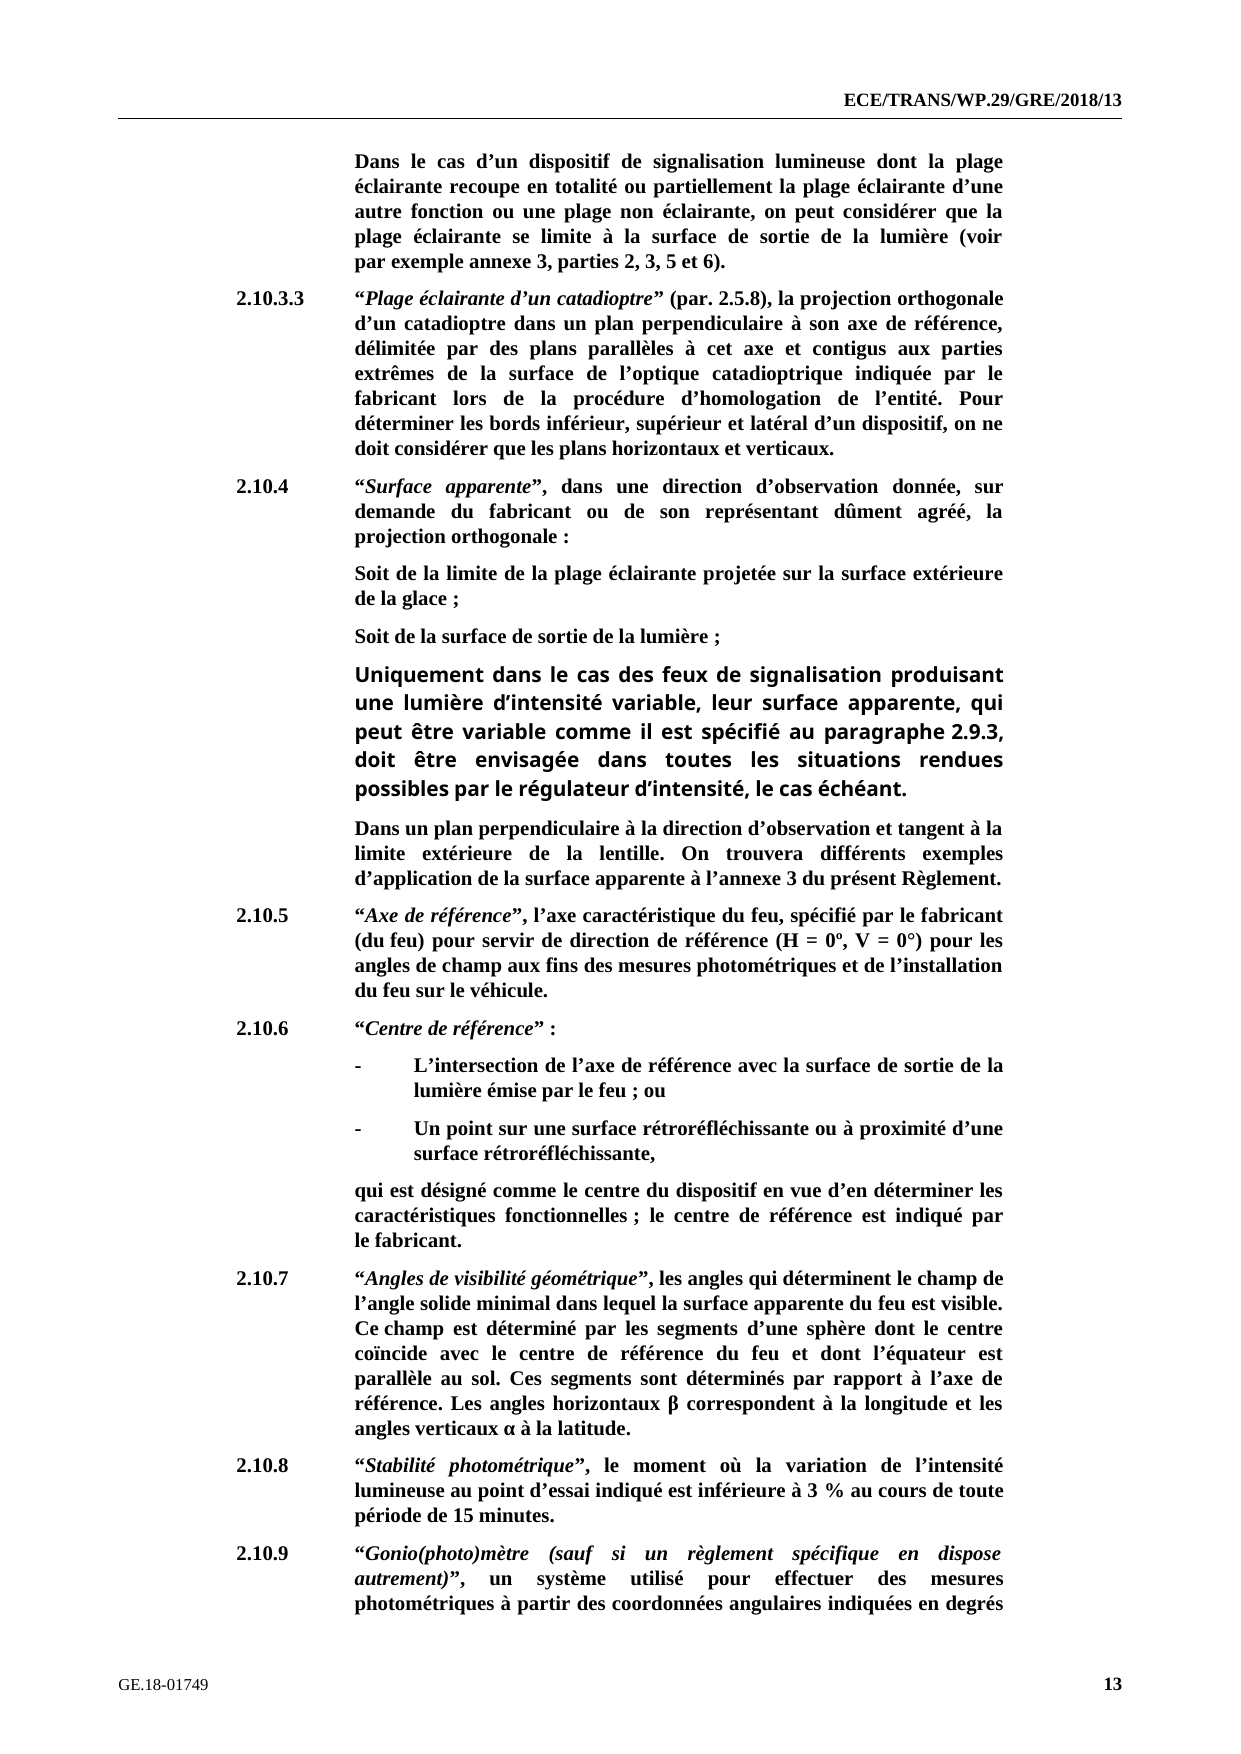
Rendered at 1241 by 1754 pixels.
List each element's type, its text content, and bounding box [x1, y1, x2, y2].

text Dans le cas d’un dispositif de signalisation lumineuse dont la plage éclairante recoupe en totalité ou partiellement la plage éclairante d’une autre fonction ou une plage non éclairante, on peut considérer que la plage éclairante se limite à la surface de sortie de la lumière (voir par exemple annexe 3, parties 2, 3, 5 et 6). [354, 148, 1004, 273]
text Dans un plan perpendiculaire à la direction d’observation et tangent à la limite extérieure de la lentille. On trouvera différents exemples d’application de la surface apparente à l’annexe 3 du présent Règlement. [354, 815, 1004, 890]
text - Un point sur une surface rétroréfléchissante ou à proximité d’une surface rétroréfléchissante, [354, 1115, 1004, 1165]
text 2.10.7 “Angles de visibilité géométrique”, les angles qui déterminent le champ de l’angle solide minimal dans lequel la surface apparente du feu est visible. Ce champ est déterminé par les segments d’une sphère dont le centre coïncide avec le centre de référence du feu et dont l’équateur est parallèle au sol. Ces segments sont déterminés par rapport à l’axe de référence. Les angles horizontaux β correspondent à la longitude et les angles verticaux α à la latitude. [236, 1265, 1004, 1440]
text Soit de la surface de sortie de la lumière ; [354, 623, 1004, 648]
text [236, 1540, 1004, 1615]
text 2.10.6 “Centre de référence” : [236, 1015, 1004, 1040]
text 2.10.8 “Stabilité photométrique”, le moment où la variation de l’intensité lumineuse au point d’essai indiqué est inférieure à 3 % au cours de toute période de 15 minutes. [236, 1452, 1004, 1527]
text 2.10.3.3 “Plage éclairante d’un catadioptre” (par. 2.5.8), la projection orthogonale d’un catadioptre dans un plan perpendiculaire à son axe de référence, délimitée par des plans parallèles à cet axe et contigus aux parties extrêmes de la surface de l’optique catadioptrique indiquée par le fabricant lors de la procédure d’homologation de l’entité. Pour déterminer les bords inférieur, supérieur et latéral d’un dispositif, on ne doit considérer que les plans horizontaux et verticaux. [236, 285, 1004, 460]
text 2.10.4 “Surface apparente”, dans une direction d’observation donnée, sur demande du fabricant ou de son représentant dûment agréé, la projection orthogonale : [236, 473, 1004, 548]
text Soit de la limite de la plage éclairante projetée sur la surface extérieure de la glace ; [354, 560, 1004, 610]
text Uniquement dans le cas des feux de signalisation produisant une lumière d’intensité variable, leur surface apparente, qui peut être variable comme il est spécifié au paragraphe 2.9.3, doit être envisagée dans toutes les situations rendues possibles par le régulateur d’intensité, le cas échéant. [354, 660, 1004, 802]
text 2.10.5 “Axe de référence”, l’axe caractéristique du feu, spécifié par le fabricant (du feu) pour servir de direction de référence (H = 0º, V = 0°) pour les angles de champ aux fins des mesures photométriques et de l’installation du feu sur le véhicule. [236, 902, 1004, 1002]
text qui est désigné comme le centre du dispositif en vue d’en déterminer les caractéristiques fonctionnelles ; le centre de référence est indiqué par le fabricant. [354, 1177, 1004, 1252]
text - L’intersection de l’axe de référence avec la surface de sortie de la lumière émise par le feu ; ou [354, 1052, 1004, 1102]
